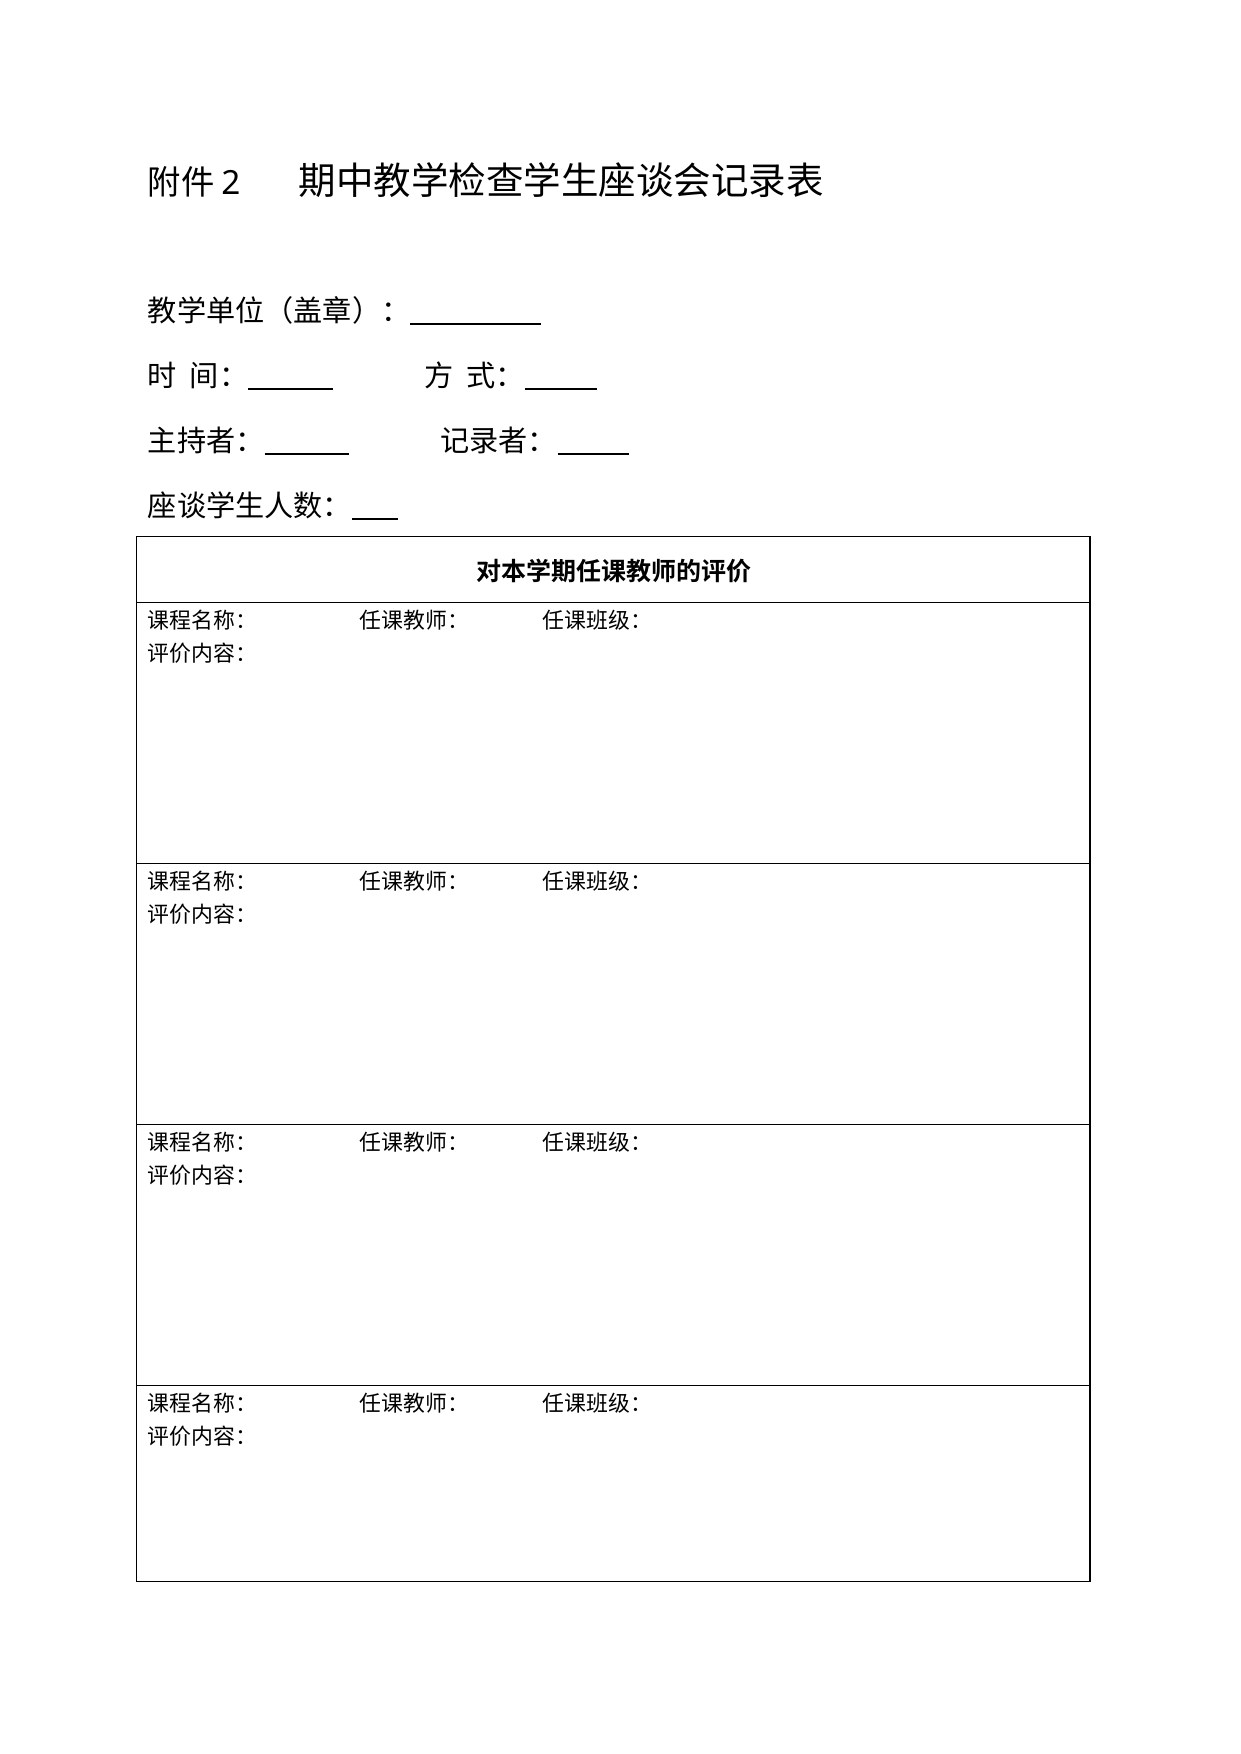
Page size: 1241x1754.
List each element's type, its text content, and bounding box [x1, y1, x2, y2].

table_cell 课程名称： 任课教师： 任课班级： 评价内容： [137, 1125, 1089, 1385]
text 教学单位（盖章）： [148, 276, 1093, 341]
table_cell 课程名称： 任课教师： 任课班级： 评价内容： [137, 864, 1089, 1124]
text 主持者： 记录者： [148, 406, 1093, 471]
text 时 间： 方 式： [148, 341, 1093, 406]
table_header 对本学期任课教师的评价 [137, 537, 1089, 602]
table_cell 课程名称： 任课教师： 任课班级： 评价内容： [137, 603, 1089, 863]
text 座谈学生人数： [148, 471, 1093, 536]
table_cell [137, 1386, 1089, 1581]
text 附件2 期中教学检查学生座谈会记录表 [148, 146, 1093, 211]
